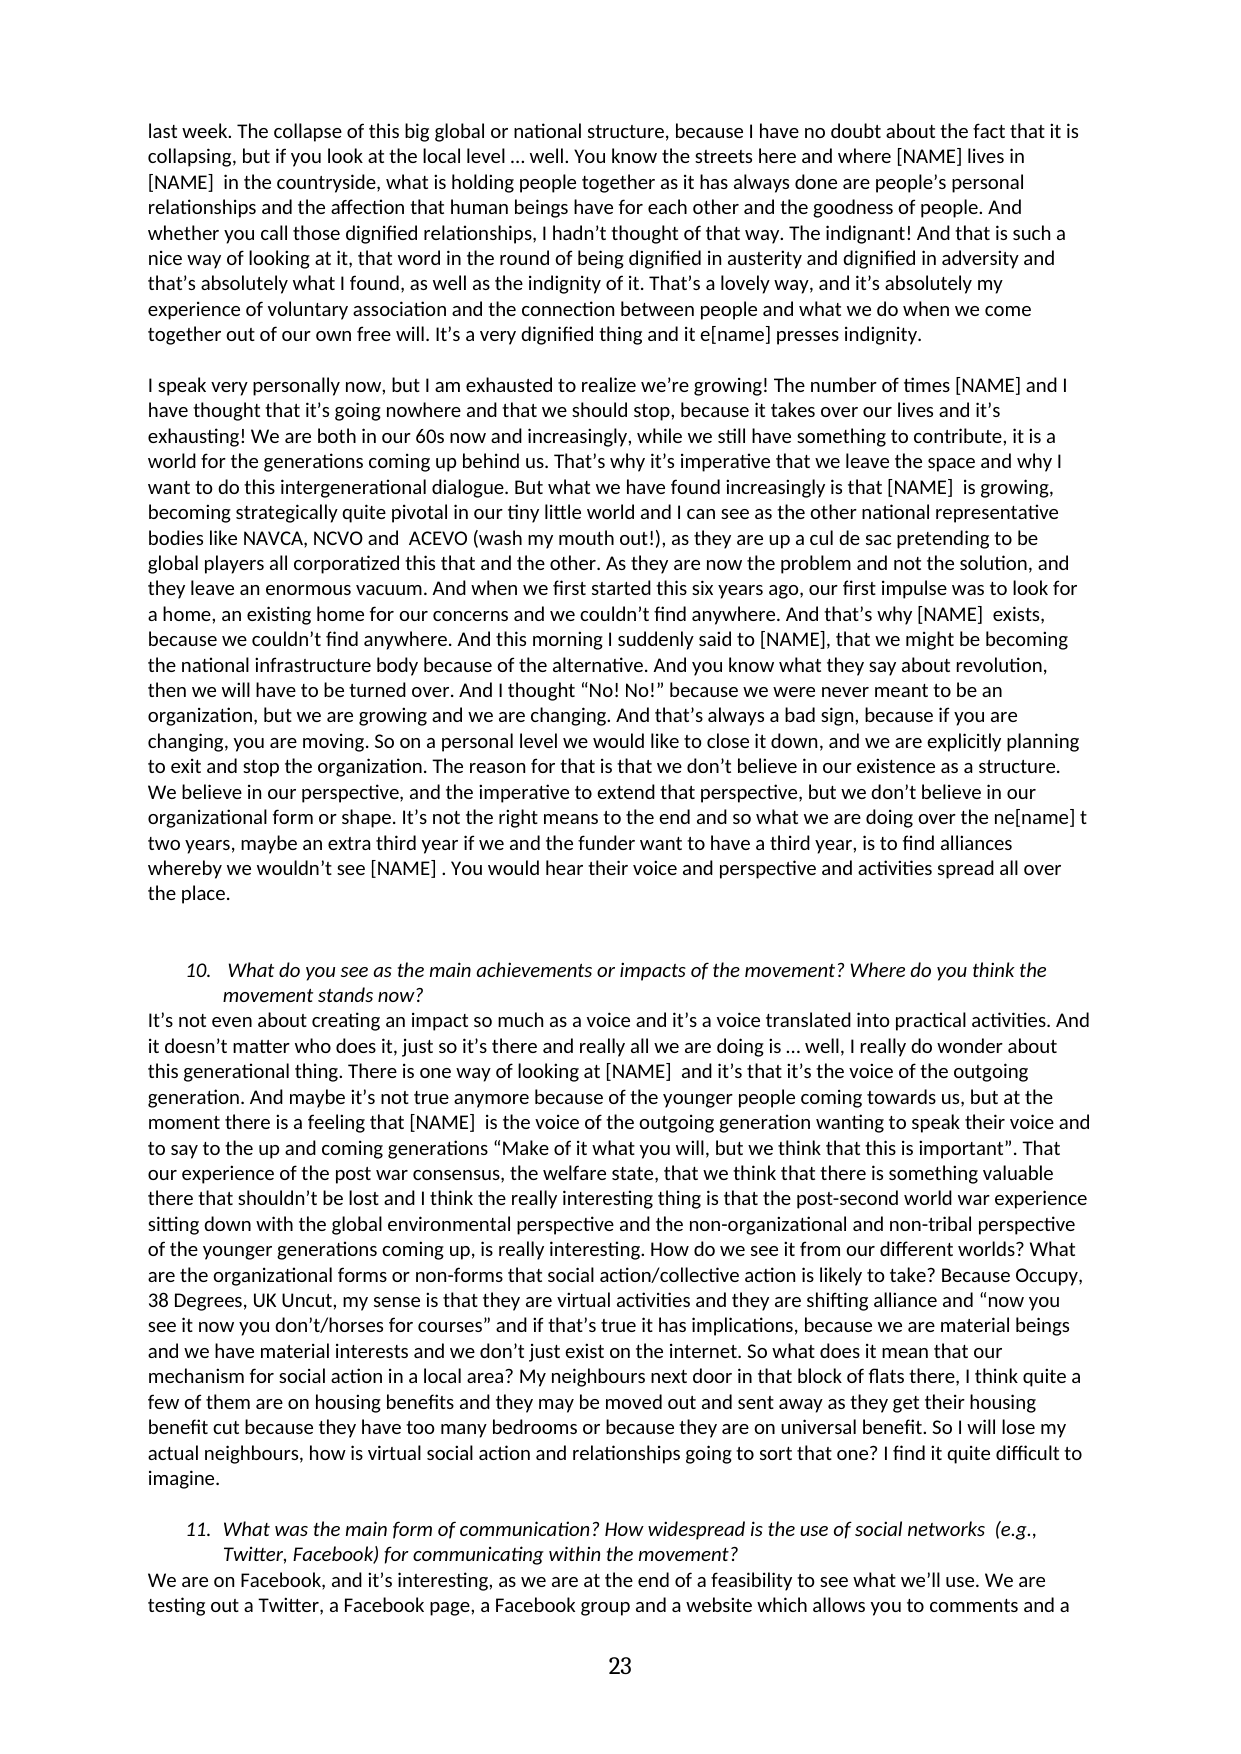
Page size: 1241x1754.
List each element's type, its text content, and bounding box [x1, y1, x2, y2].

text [148, 1567, 1092, 1618]
list What was the main form of communication? How widespread is the use of social networks (e.g., Twitter, Facebook) for communicating within the movement? [185, 1516, 1092, 1567]
list What do you see as the main achievements or impacts of the movement? Where do you think the movement stands now? [185, 957, 1092, 1008]
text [148, 118, 1092, 347]
text It’s not even about creating an impact so much as a voice and it’s a voice translated into practical activities. And it doesn’t matter who does it, just so it’s there and really all we are doing is … well, I really do wonder about this generational thing. There is one way of looking at [NAME] and it’s that it’s the voice of the outgoing generation. And maybe it’s not true anymore because of the younger people coming towards us, but at the moment there is a feeling that [NAME] is the voice of the outgoing generation wanting to speak their voice and to say to the up and coming generations “Make of it what you will, but we think that this is important”. That our experience of the post war consensus, the welfare state, that we think that there is something valuable there that shouldn’t be lost and I think the really interesting thing is that the post-second world war experience sitting down with the global environmental perspective and the non-organizational and non-tribal perspective of the younger generations coming up, is really interesting. How do we see it from our different worlds? What are the organizational forms or non-forms that social action/collective action is likely to take? Because Occupy, 38 Degrees, UK Uncut, my sense is that they are virtual activities and they are shifting alliance and “now you see it now you don’t/horses for courses” and if that’s true it has implications, because we are material beings and we have material interests and we don’t just exist on the internet. So what does it mean that our mechanism for social action in a local area? My neighbours next door in that block of flats there, I think quite a few of them are on housing benefits and they may be moved out and sent away as they get their housing benefit cut because they have too many bedrooms or because they are on universal benefit. So I will lose my actual neighbours, how is virtual social action and relationships going to sort that one? I find it quite difficult to imagine. [148, 1008, 1092, 1491]
text I speak very personally now, but I am exhausted to realize we’re growing! The number of times [NAME] and I have thought that it’s going nowhere and that we should stop, because it takes over our lives and it’s exhausting! We are both in our 60s now and increasingly, while we still have something to contribute, it is a world for the generations coming up behind us. That’s why it’s imperative that we leave the space and why I want to do this intergenerational dialogue. But what we have found increasingly is that [NAME] is growing, becoming strategically quite pivotal in our tiny little world and I can see as the other national representative bodies like NAVCA, NCVO and ACEVO (wash my mouth out!), as they are up a cul de sac pretending to be global players all corporatized this that and the other. As they are now the problem and not the solution, and they leave an enormous vacuum. And when we first started this six years ago, our first impulse was to look for a home, an existing home for our concerns and we couldn’t find anywhere. And that’s why [NAME] exists, because we couldn’t find anywhere. And this morning I suddenly said to [NAME], that we might be becoming the national infrastructure body because of the alternative. And you know what they say about revolution, then we will have to be turned over. And I thought “No! No!” because we were never meant to be an organization, but we are growing and we are changing. And that’s always a bad sign, because if you are changing, you are moving. So on a personal level we would like to close it down, and we are explicitly planning to exit and stop the organization. The reason for that is that we don’t believe in our existence as a structure. We believe in our perspective, and the imperative to extend that perspective, but we don’t believe in our organizational form or shape. It’s not the right means to the end and so what we are doing over the ne[name] t two years, maybe an extra third year if we and the funder want to have a third year, is to find alliances whereby we wouldn’t see [NAME] . You would hear their voice and perspective and activities spread all over the place. [148, 372, 1092, 906]
